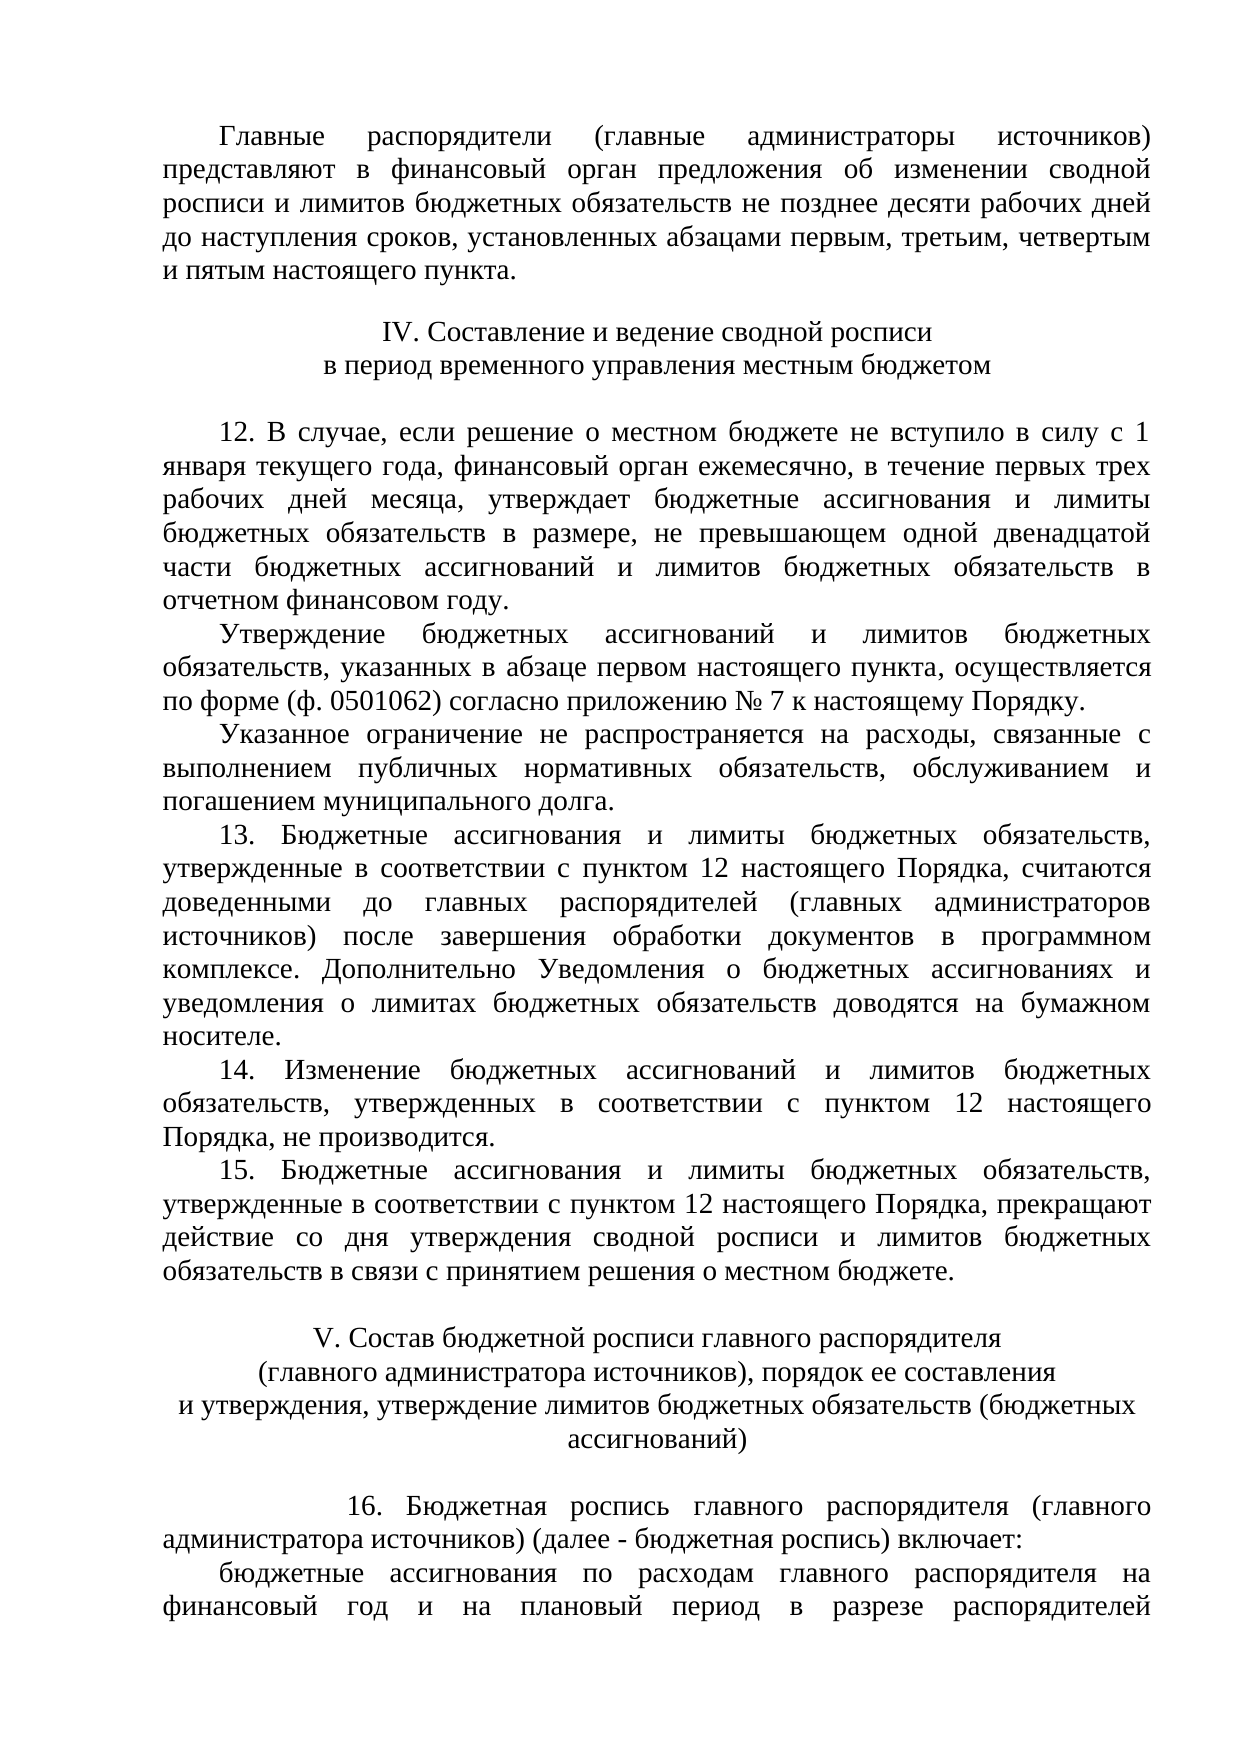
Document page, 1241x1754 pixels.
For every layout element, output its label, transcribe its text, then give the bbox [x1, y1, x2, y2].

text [162, 1555, 1152, 1622]
text Утверждение бюджетных ассигнований и лимитов бюджетных обязательств, указанных в абзаце первом настоящего пункта, осуществляется по форме (ф. 0501062) согласно приложению № 7 к настоящему Порядку. [162, 616, 1152, 716]
text (главного администратора источников), порядок ее составления [162, 1354, 1152, 1387]
text в период временного управления местным бюджетом [162, 347, 1152, 381]
text Главные распорядители (главные администраторы источников) представляют в финансовый орган предложения об изменении сводной росписи и лимитов бюджетных обязательств не позднее десяти рабочих дней до наступления сроков, установленных абзацами первым, третьим, четвертым и пятым настоящего пункта. [162, 118, 1152, 286]
text 15. Бюджетные ассигнования и лимиты бюджетных обязательств, утвержденные в соответствии с пунктом 12 настоящего Порядка, прекращают действие со дня утверждения сводной росписи и лимитов бюджетных обязательств в связи с принятием решения о местном бюджете. [162, 1152, 1152, 1287]
text и утверждения, утверждение лимитов бюджетных обязательств (бюджетных ассигнований) [162, 1387, 1152, 1454]
text Указанное ограничение не распространяется на расходы, связанные с выполнением публичных нормативных обязательств, обслуживанием и погашением муниципального долга. [162, 716, 1152, 817]
text IV. Составление и ведение сводной росписи [162, 314, 1152, 347]
text 16. Бюджетная роспись главного распорядителя (главного администратора источников) (далее - бюджетная роспись) включает: [162, 1488, 1152, 1555]
text 13. Бюджетные ассигнования и лимиты бюджетных обязательств, утвержденные в соответствии с пунктом 12 настоящего Порядка, считаются доведенными до главных распорядителей (главных администраторов источников) после завершения обработки документов в программном комплексе. Дополнительно Уведомления о бюджетных ассигнованиях и уведомления о лимитах бюджетных обязательств доводятся на бумажном носителе. [162, 817, 1152, 1052]
text 14. Изменение бюджетных ассигнований и лимитов бюджетных обязательств, утвержденных в соответствии с пунктом 12 настоящего Порядка, не производится. [162, 1052, 1152, 1152]
text V. Состав бюджетной росписи главного распорядителя [162, 1320, 1152, 1354]
text 12. В случае, если решение о местном бюджете не вступило в силу с 1 января текущего года, финансовый орган ежемесячно, в течение первых трех рабочих дней месяца, утверждает бюджетные ассигнования и лимиты бюджетных обязательств в размере, не превышающем одной двенадцатой части бюджетных ассигнований и лимитов бюджетных обязательств в отчетном финансовом году. [162, 414, 1152, 616]
